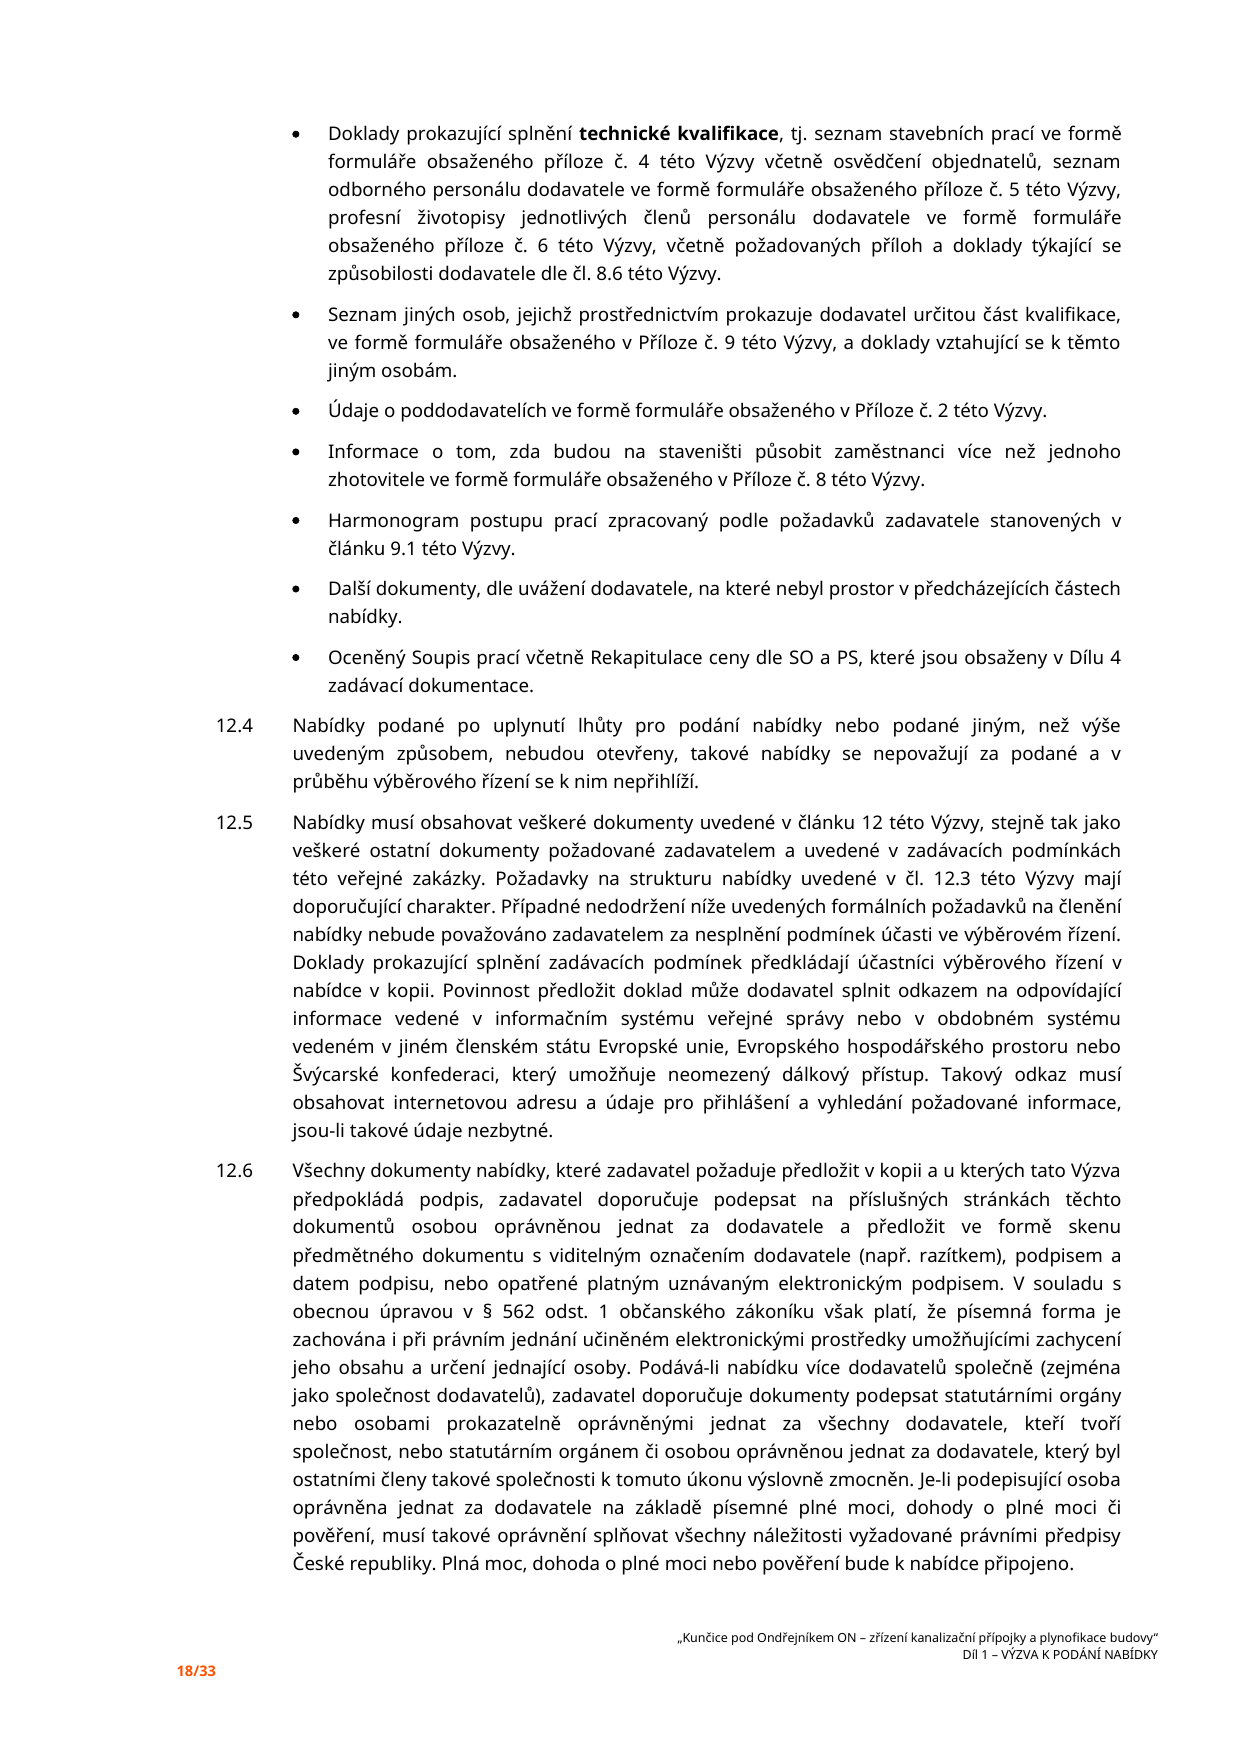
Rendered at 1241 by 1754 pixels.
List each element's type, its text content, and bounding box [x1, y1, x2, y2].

text Nabídky musí obsahovat veškeré dokumenty uvedené v článku 12 této Výzvy, stejně tak jako veškeré ostatní dokumenty požadované zadavatelem a uvedené v zadávacích podmínkách této veřejné zakázky. Požadavky na strukturu nabídky uvedené v čl. 12.3 této Výzvy mají doporučující charakter. Případné nedodržení níže uvedených formálních požadavků na členění nabídky nebude považováno zadavatelem za nesplnění podmínek účasti ve výběrovém řízení. Doklady prokazující splnění zadávacích podmínek předkládají účastníci výběrového řízení v nabídce v kopii. Povinnost předložit doklad může dodavatel splnit odkazem na odpovídající informace vedené v informačním systému veřejné správy nebo v obdobném systému vedeném v jiném členském státu Evropské unie, Evropského hospodářského prostoru nebo Švýcarské konfederaci, který umožňuje neomezený dálkový přístup. Takový odkaz musí obsahovat internetovou adresu a údaje pro přihlášení a vyhledání požadované informace, jsou-li takové údaje nezbytné. [216, 809, 1122, 1143]
text Informace o tom, zda budou na staveništi působit zaměstnanci více než jednoho zhotovitele ve formě formuláře obsaženého v Příloze č. 8 této Výzvy. [292, 438, 1122, 492]
text Údaje o poddodavatelích ve formě formuláře obsaženého v Příloze č. 2 této Výzvy. [292, 398, 1122, 423]
text Všechny dokumenty nabídky, které zadavatel požaduje předložit v kopii a u kterých tato Výzva předpokládá podpis, zadavatel doporučuje podepsat na příslušných stránkách těchto dokumentů osobou oprávněnou jednat za dodavatele a předložit ve formě skenu předmětného dokumentu s viditelným označením dodavatele (např. razítkem), podpisem a datem podpisu, nebo opatřené platným uznávaným elektronickým podpisem. V souladu s obecnou úpravou v § 562 odst. 1 občanského zákoníku však platí, že písemná forma je zachována i při právním jednání učiněném elektronickými prostředky umožňujícími zachycení jeho obsahu a určení jednající osoby. Podává-li nabídku více dodavatelů společně (zejména jako společnost dodavatelů), zadavatel doporučuje dokumenty podepsat statutárními orgány nebo osobami prokazatelně oprávněnými jednat za všechny dodavatele, kteří tvoří společnost, nebo statutárním orgánem či osobou oprávněnou jednat za dodavatele, který byl ostatními členy takové společnosti k tomuto úkonu výslovně zmocněn. Je-li podepisující osoba oprávněna jednat za dodavatele na základě písemné plné moci, dohody o plné moci či pověření, musí takové oprávnění splňovat všechny náležitosti vyžadované právními předpisy České republiky. Plná moc, dohoda o plné moci nebo pověření bude k nabídce připojeno. [216, 1158, 1122, 1576]
text Nabídky podané po uplynutí lhůty pro podání nabídky nebo podané jiným, než výše uvedeným způsobem, nebudou otevřeny, takové nabídky se nepovažují za podané a v průběhu výběrového řízení se k nim nepřihlíží. [216, 712, 1122, 794]
text Doklady prokazující splnění technické kvalifikace, tj. seznam stavebních prací ve formě formuláře obsaženého příloze č. 4 této Výzvy včetně osvědčení objednatelů, seznam odborného personálu dodavatele ve formě formuláře obsaženého příloze č. 5 této Výzvy, profesní životopisy jednotlivých členů personálu dodavatele ve formě formuláře obsaženého příloze č. 6 této Výzvy, včetně požadovaných příloh a doklady týkající se způsobilosti dodavatele dle čl. 8.6 této Výzvy. [292, 121, 1122, 286]
text Seznam jiných osob, jejichž prostřednictvím prokazuje dodavatel určitou část kvalifikace, ve formě formuláře obsaženého v Příloze č. 9 této Výzvy, a doklady vztahující se k těmto jiným osobám. [292, 301, 1122, 383]
text Další dokumenty, dle uvážení dodavatele, na které nebyl prostor v předcházejících částech nabídky. [292, 575, 1122, 629]
text Harmonogram postupu prací zpracovaný podle požadavků zadavatele stanovených v článku 9.1 této Výzvy. [292, 507, 1122, 560]
text Oceněný Soupis prací včetně Rekapitulace ceny dle SO a PS, které jsou obsaženy v Dílu 4 zadávací dokumentace. [292, 644, 1122, 697]
